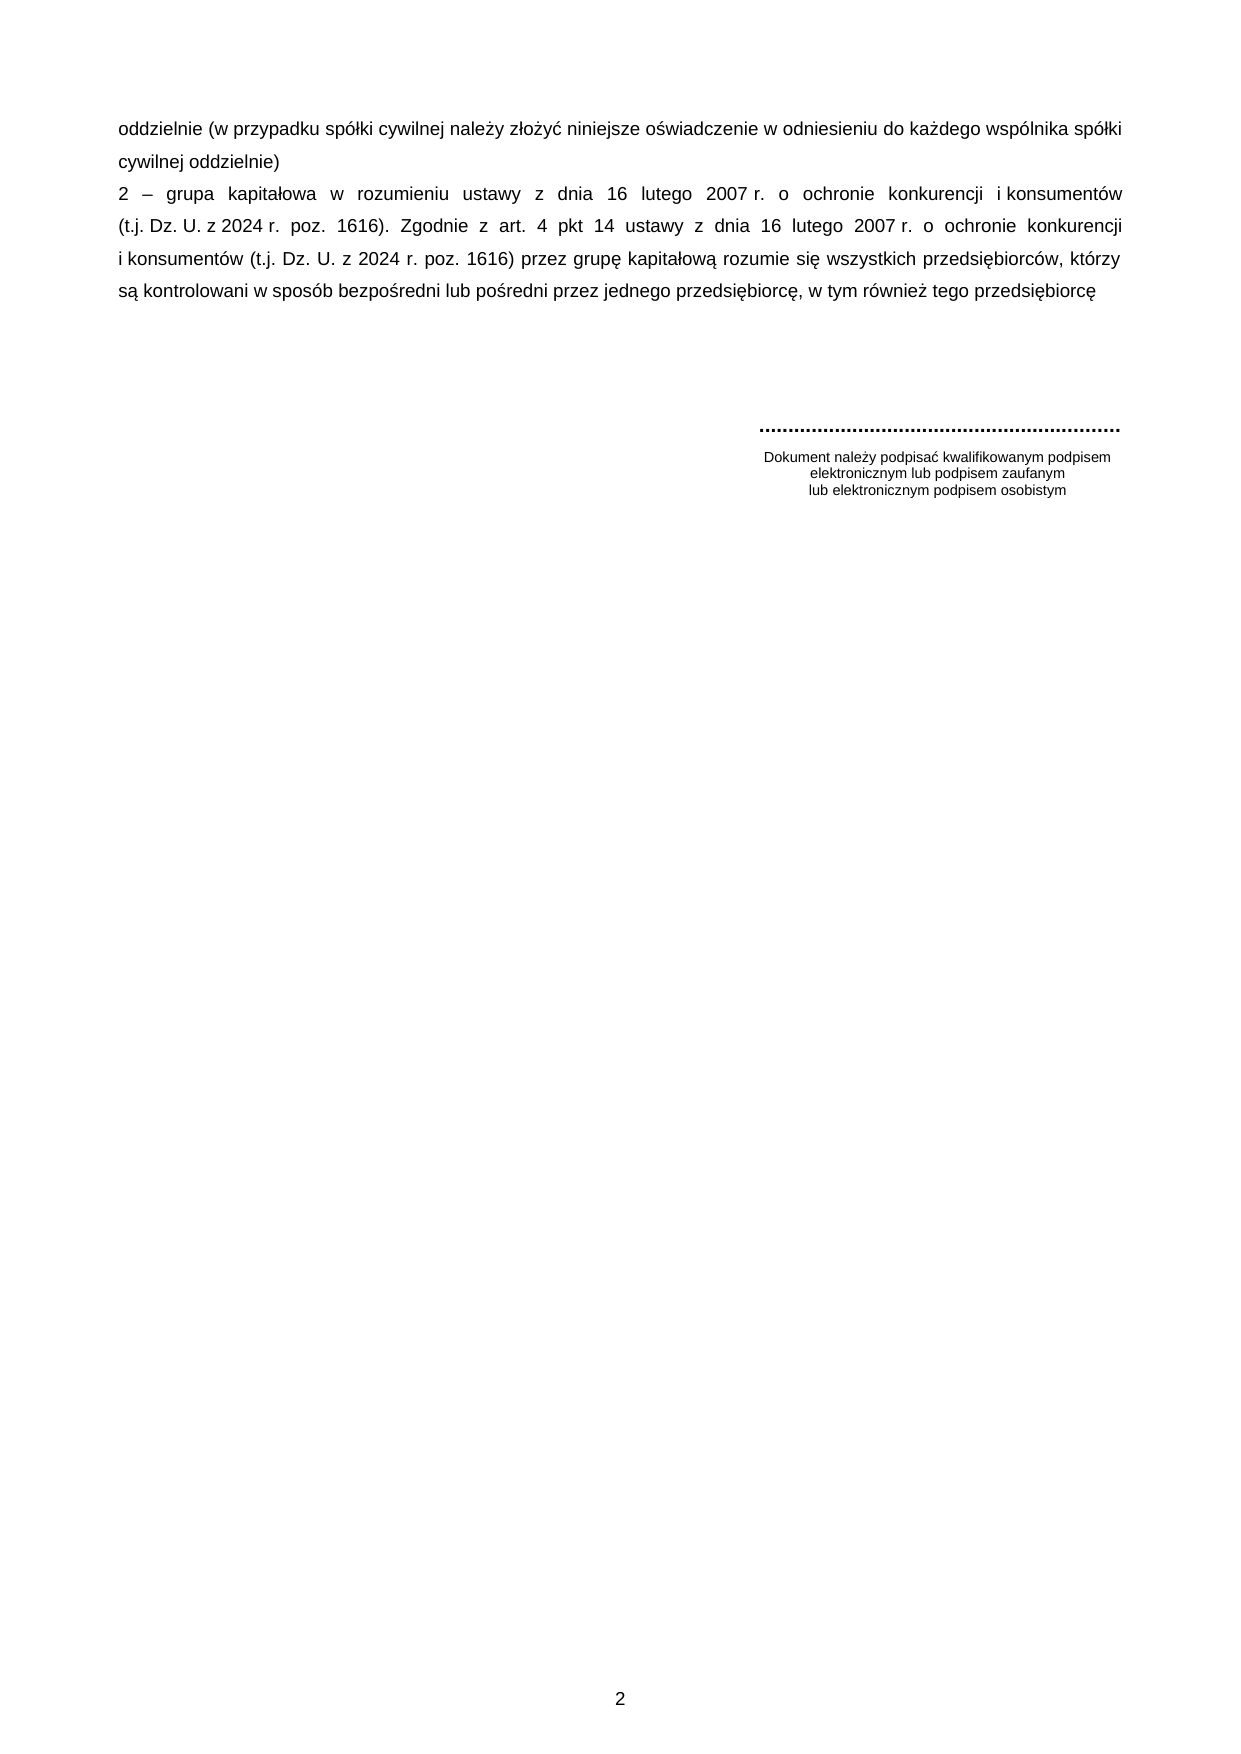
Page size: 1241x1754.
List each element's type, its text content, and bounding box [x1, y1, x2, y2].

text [118, 118, 1122, 172]
text 2 – grupa kapitałowa w rozumieniu ustawy z dnia 16 lutego 2007 r. o ochronie konkurencji i konsumentów (t.j. Dz. U. z 2024 r. poz. 1616). Zgodnie z art. 4 pkt 14 ustawy z dnia 16 lutego 2007 r. o ochronie konkurencji i konsumentów (t.j. Dz. U. z 2024 r. poz. 1616) przez grupę kapitałową rozumie się wszystkich przedsiębiorców, którzy są kontrolowani w sposób bezpośredni lub pośredni przez jednego przedsiębiorcę, w tym również tego przedsiębiorcę [118, 183, 1122, 301]
text Dokument należy podpisać kwalifikowanym podpisem elektronicznym lub podpisem zaufanym lub elektronicznym podpisem osobistym [753, 448, 1122, 499]
